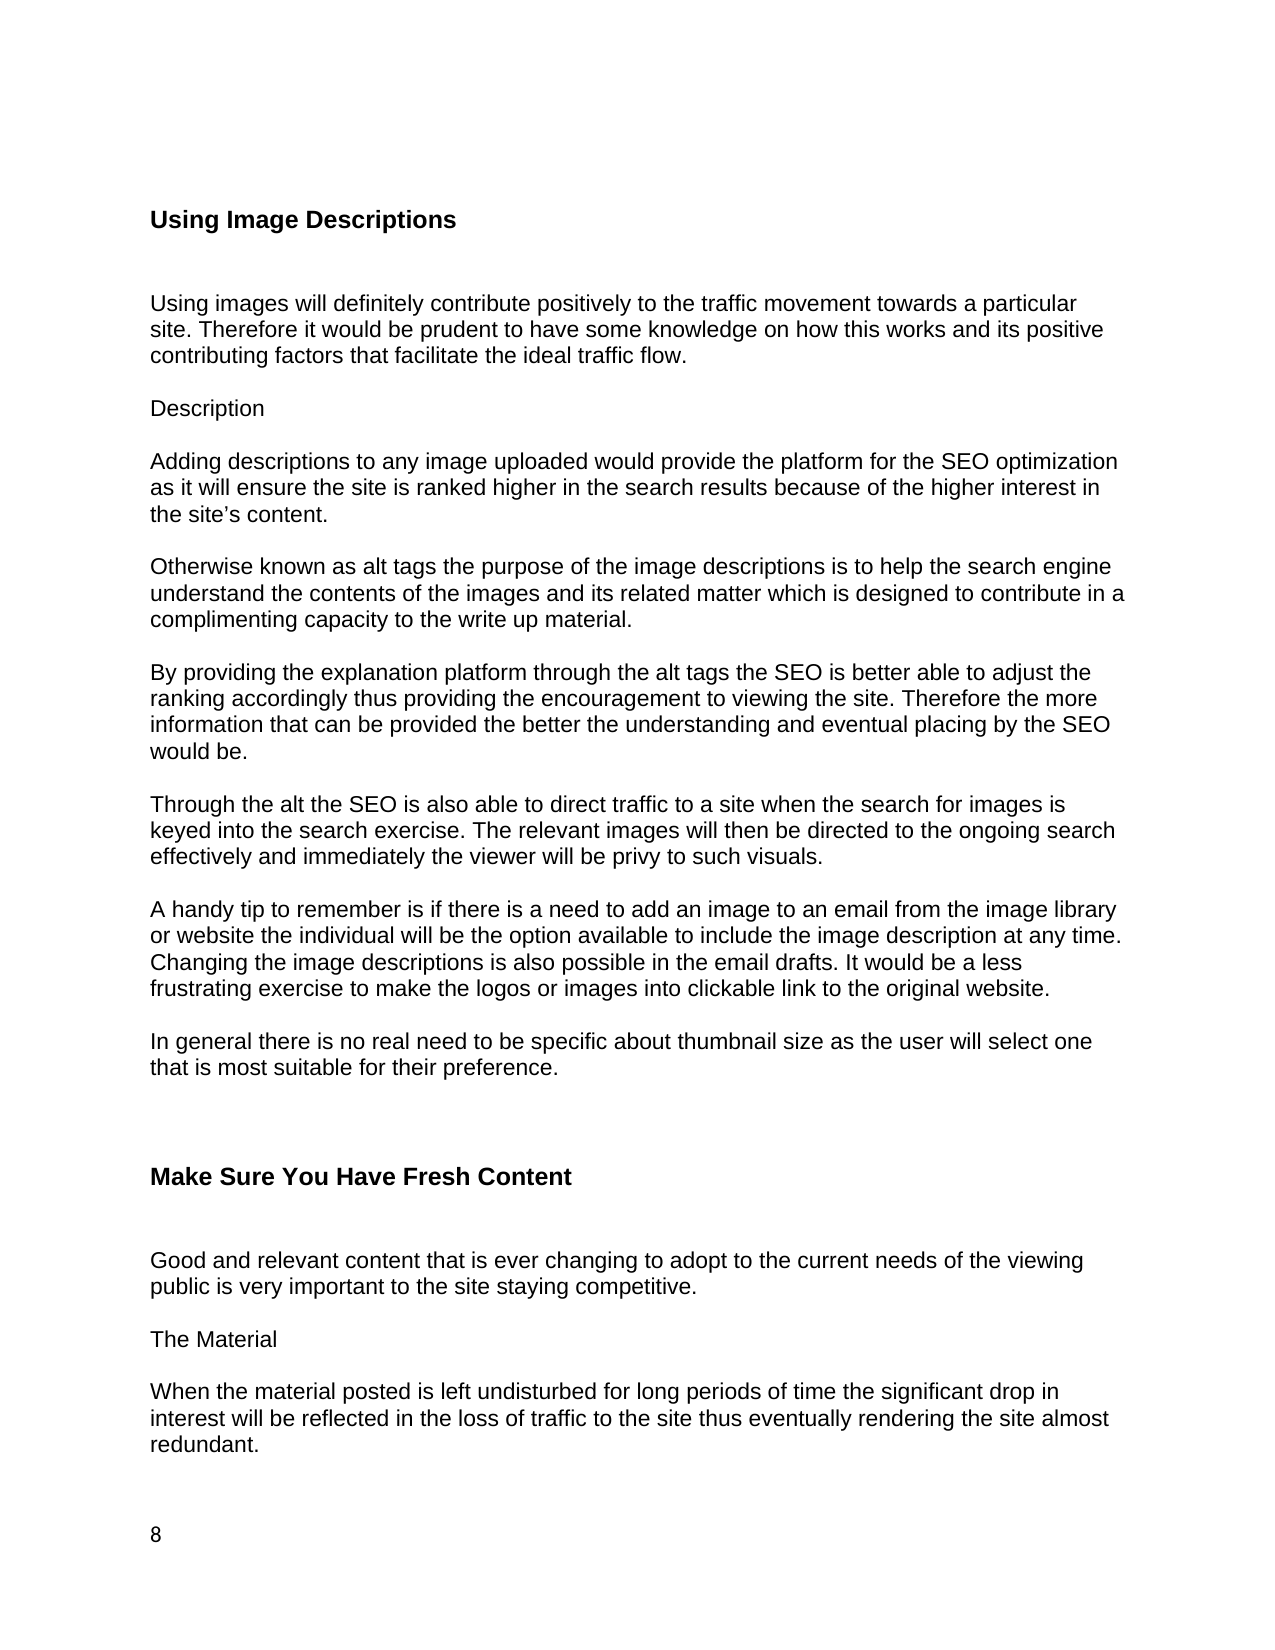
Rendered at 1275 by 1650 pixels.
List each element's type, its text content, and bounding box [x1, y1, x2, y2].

text Good and relevant content that is ever changing to adopt to the current needs of the viewing public is very important to the site staying competitive. [150, 1247, 1125, 1299]
text Adding descriptions to any image uploaded would provide the platform for the SEO optimization as it will ensure the site is ranked higher in the search results because of the higher interest in the site’s content. [150, 448, 1125, 527]
subtitle Make Sure You Have Fresh Content [150, 1162, 1125, 1191]
text Description [150, 395, 1125, 422]
text Otherwise known as alt tags the purpose of the image descriptions is to help the search engine understand the contents of the images and its related matter which is designed to contribute in a complimenting capacity to the write up material. [150, 553, 1125, 632]
text The Material [150, 1326, 1125, 1352]
text When the material posted is left undisturbed for long periods of time the significant drop in interest will be reflected in the loss of traffic to the site thus eventually rendering the site almost redundant. [150, 1378, 1125, 1457]
text Through the alt the SEO is also able to direct traffic to a site when the search for images is keyed into the search exercise. The relevant images will then be directed to the ongoing search effectively and immediately the viewer will be privy to such visuals. [150, 791, 1125, 869]
subtitle Using Image Descriptions [150, 206, 1125, 234]
text By providing the explanation platform through the alt tags the SEO is better able to adjust the ranking accordingly thus providing the encouragement to viewing the site. Therefore the more information that can be provided the better the understanding and eventual placing by the SEO would be. [150, 659, 1125, 764]
text Using images will definitely contribute positively to the traffic movement towards a particular site. Therefore it would be prudent to have some knowledge on how this works and its positive contributing factors that facilitate the ideal traffic flow. [150, 290, 1125, 369]
text A handy tip to remember is if there is a need to add an image to an email from the image library or website the individual will be the option available to include the image description at any time. Changing the image descriptions is also possible in the email drafts. It would be a less frustrating exercise to make the logos or images into clickable link to the original website. [150, 896, 1125, 1001]
text In general there is no real need to be specific about thumbnail size as the user will select one that is most suitable for their preference. [150, 1028, 1125, 1080]
